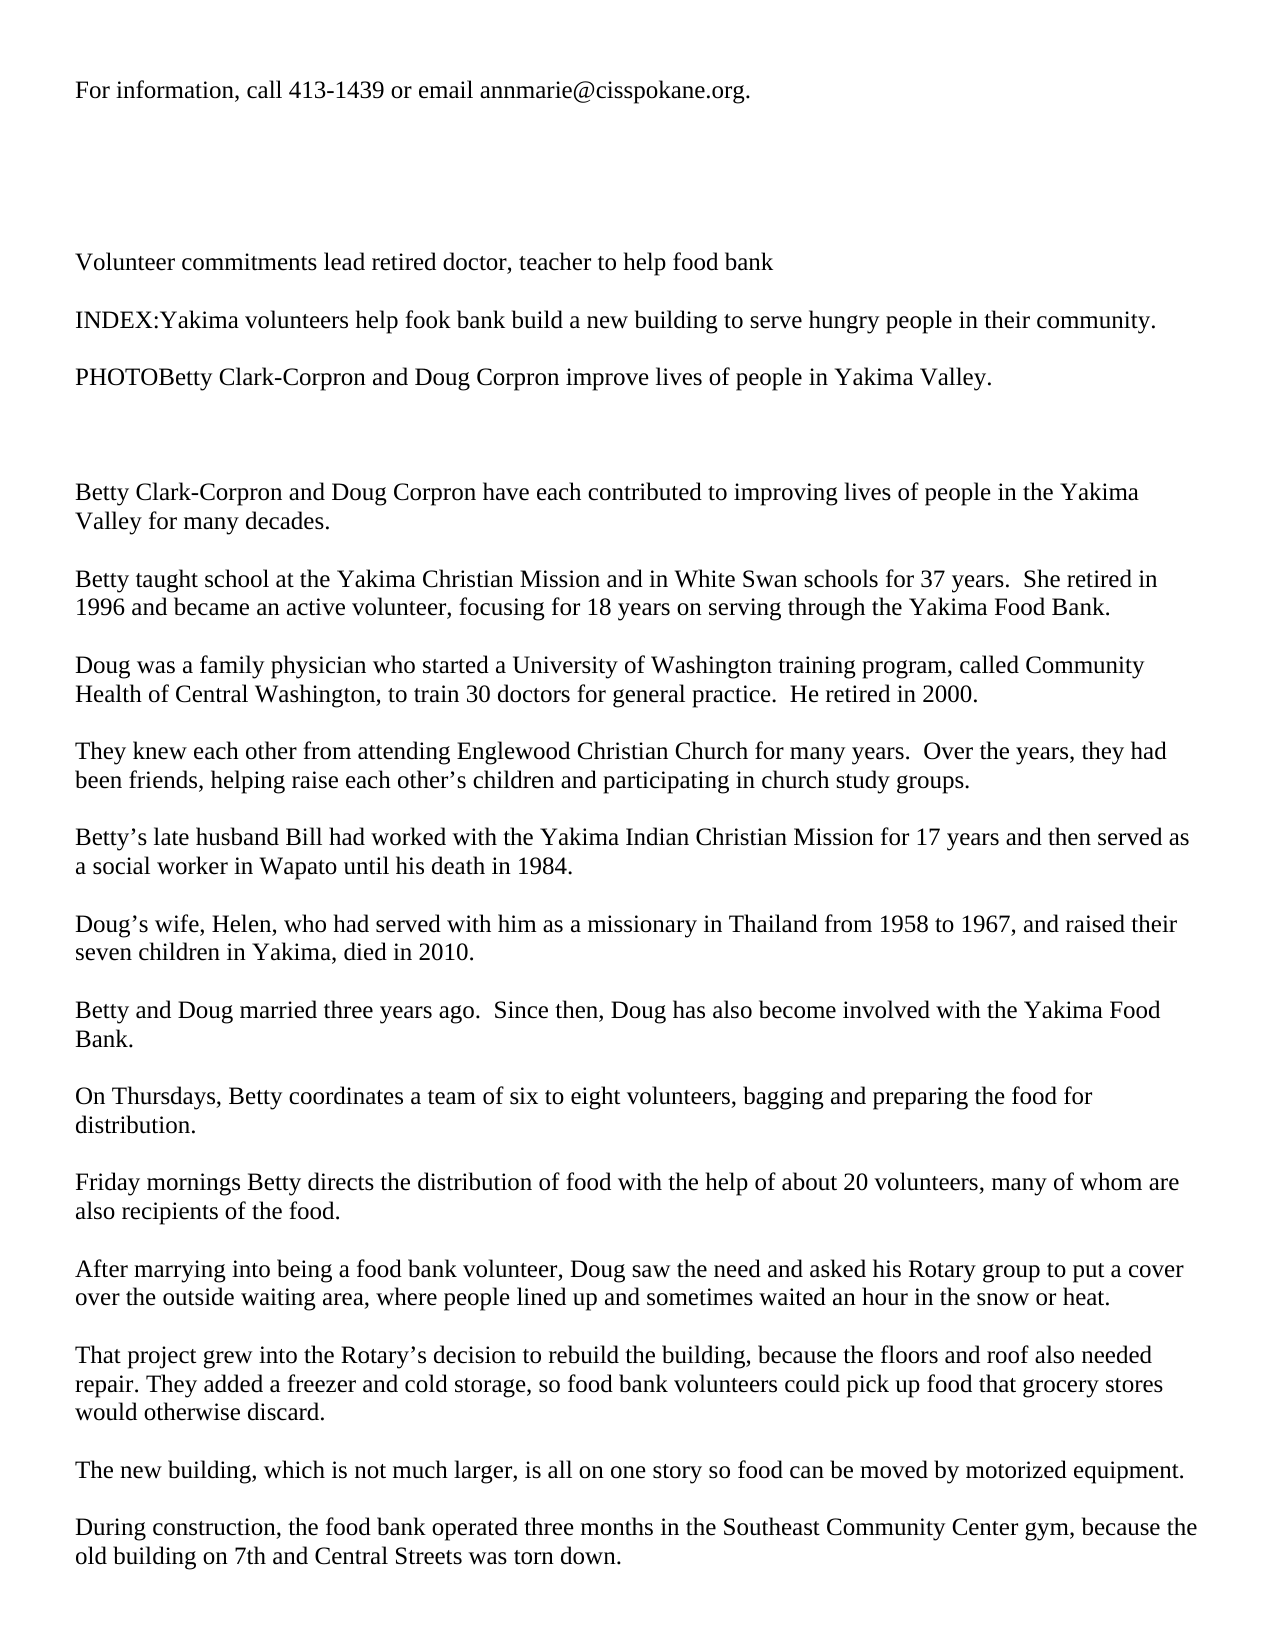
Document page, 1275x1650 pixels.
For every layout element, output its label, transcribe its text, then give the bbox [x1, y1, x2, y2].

text The new building, which is not much larger, is all on one story so food can be moved by motorized equipment. [75, 1455, 1200, 1484]
text For information, call 413-1439 or email annmarie@cisspokane.org. [75, 75, 1200, 104]
text Betty’s late husband Bill had worked with the Yakima Indian Christian Mission for 17 years and then served as a social worker in Wapato until his death in 1984. [75, 822, 1200, 880]
text Doug’s wife, Helen, who had served with him as a missionary in Thailand from 1958 to 1967, and raised their seven children in Yakima, died in 2010. [75, 909, 1200, 966]
text After marrying into being a food bank volunteer, Doug saw the need and asked his Rotary group to put a cover over the outside waiting area, where people lined up and sometimes waited an hour in the snow or heat. [75, 1254, 1200, 1311]
text INDEX:Yakima volunteers help fook bank build a new building to serve hungry people in their community. [75, 305, 1200, 334]
text Betty Clark-Corpron and Doug Corpron have each contributed to improving lives of people in the Yakima Valley for many decades. [75, 477, 1200, 535]
text Doug was a family physician who started a University of Washington training program, called Community Health of Central Washington, to train 30 doctors for general practice. He retired in 2000. [75, 650, 1200, 707]
text PHOTOBetty Clark-Corpron and Doug Corpron improve lives of people in Yakima Valley. [75, 362, 1200, 391]
text Betty and Doug married three years ago. Since then, Doug has also become involved with the Yakima Food Bank. [75, 995, 1200, 1052]
text That project grew into the Rotary’s decision to rebuild the building, because the floors and roof also needed repair. They added a freezer and cold storage, so food bank volunteers could pick up food that grocery stores would otherwise discard. [75, 1340, 1200, 1426]
text Betty taught school at the Yakima Christian Mission and in White Swan schools for 37 years. She retired in 1996 and became an active volunteer, focusing for 18 years on serving through the Yakima Food Bank. [75, 564, 1200, 621]
text Volunteer commitments lead retired doctor, teacher to help food bank [75, 247, 1200, 276]
text During construction, the food bank operated three months in the Southeast Community Center gym, because the old building on 7th and Central Streets was torn down. [75, 1512, 1200, 1570]
text On Thursdays, Betty coordinates a team of six to eight volunteers, bagging and preparing the food for distribution. [75, 1081, 1200, 1139]
text Friday mornings Betty directs the distribution of food with the help of about 20 volunteers, many of whom are also recipients of the food. [75, 1167, 1200, 1225]
text They knew each other from attending Englewood Christian Church for many years. Over the years, they had been friends, helping raise each other’s children and participating in church study groups. [75, 736, 1200, 794]
